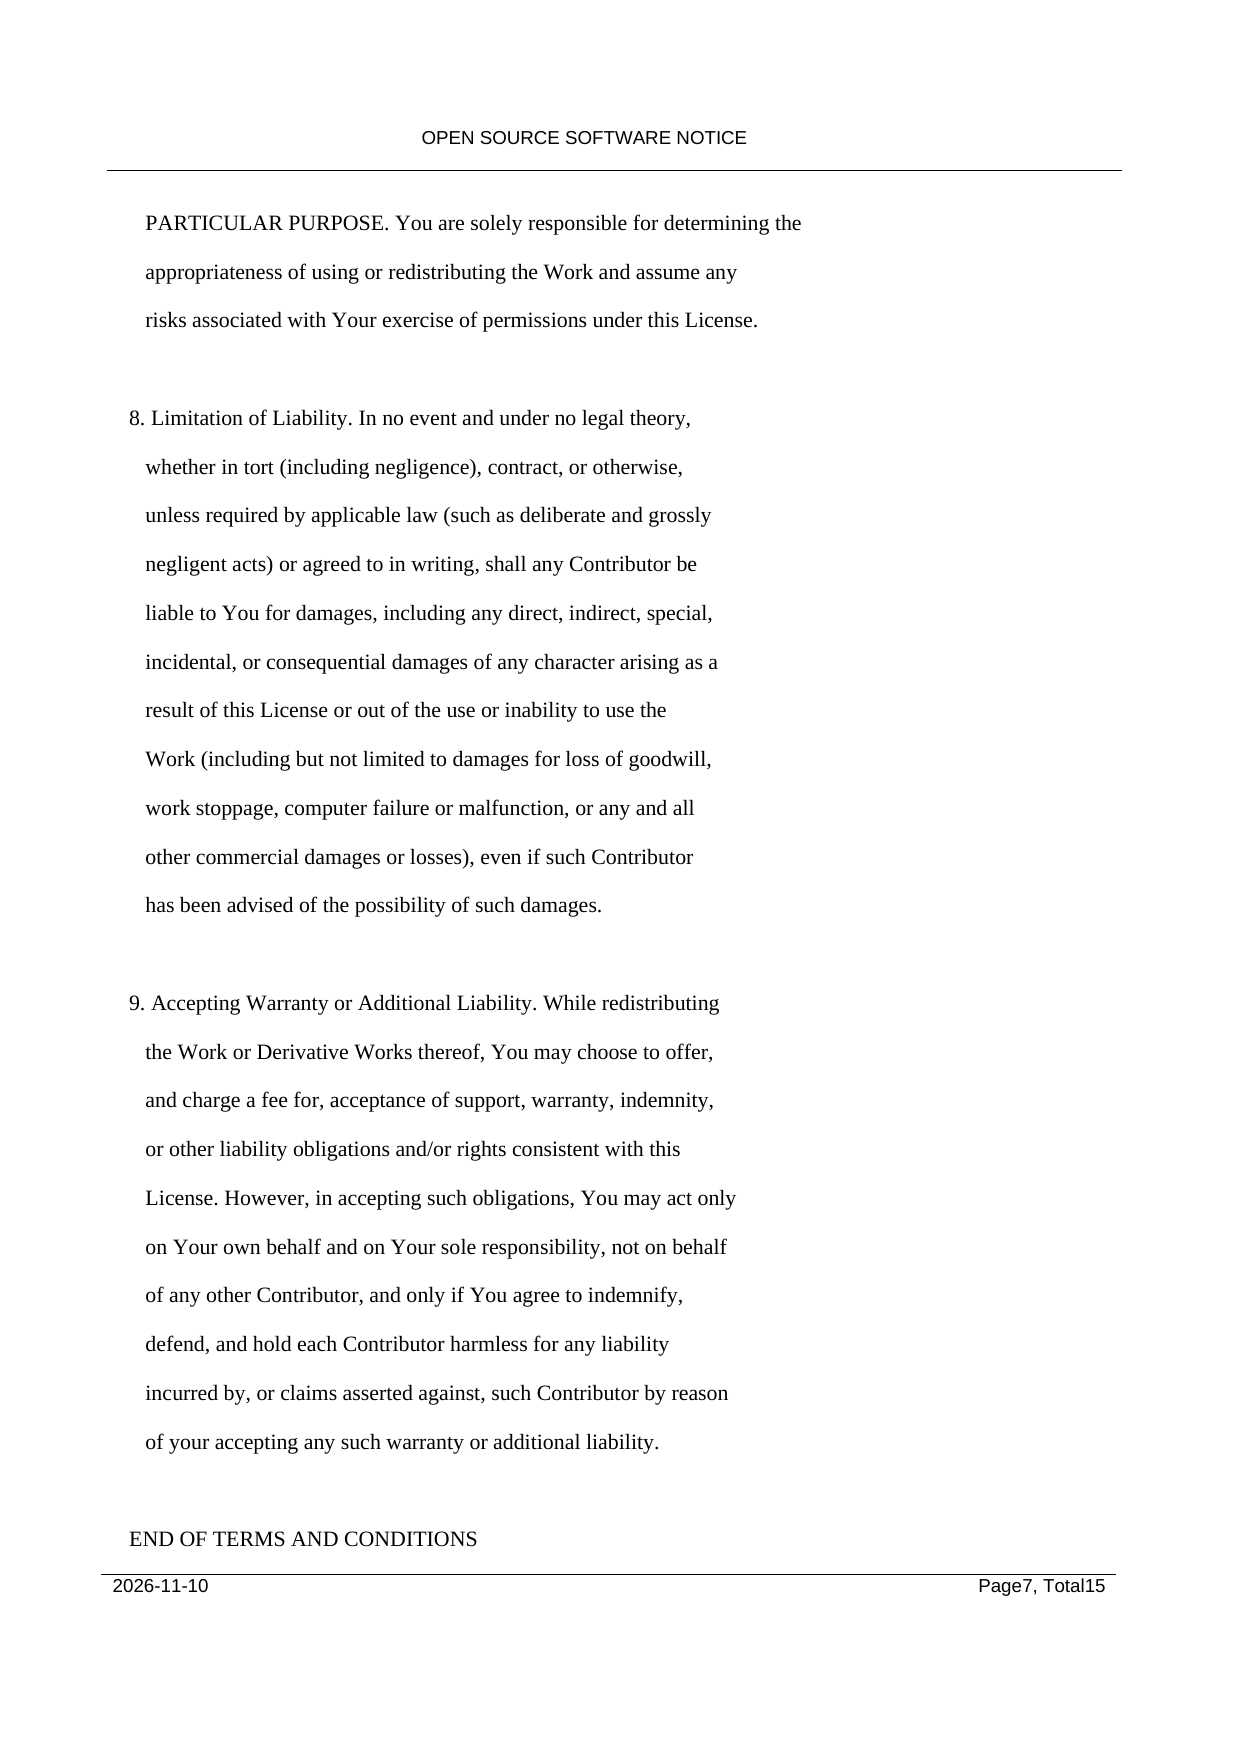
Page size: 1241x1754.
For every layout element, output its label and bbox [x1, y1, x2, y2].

text [112, 206, 1128, 1555]
